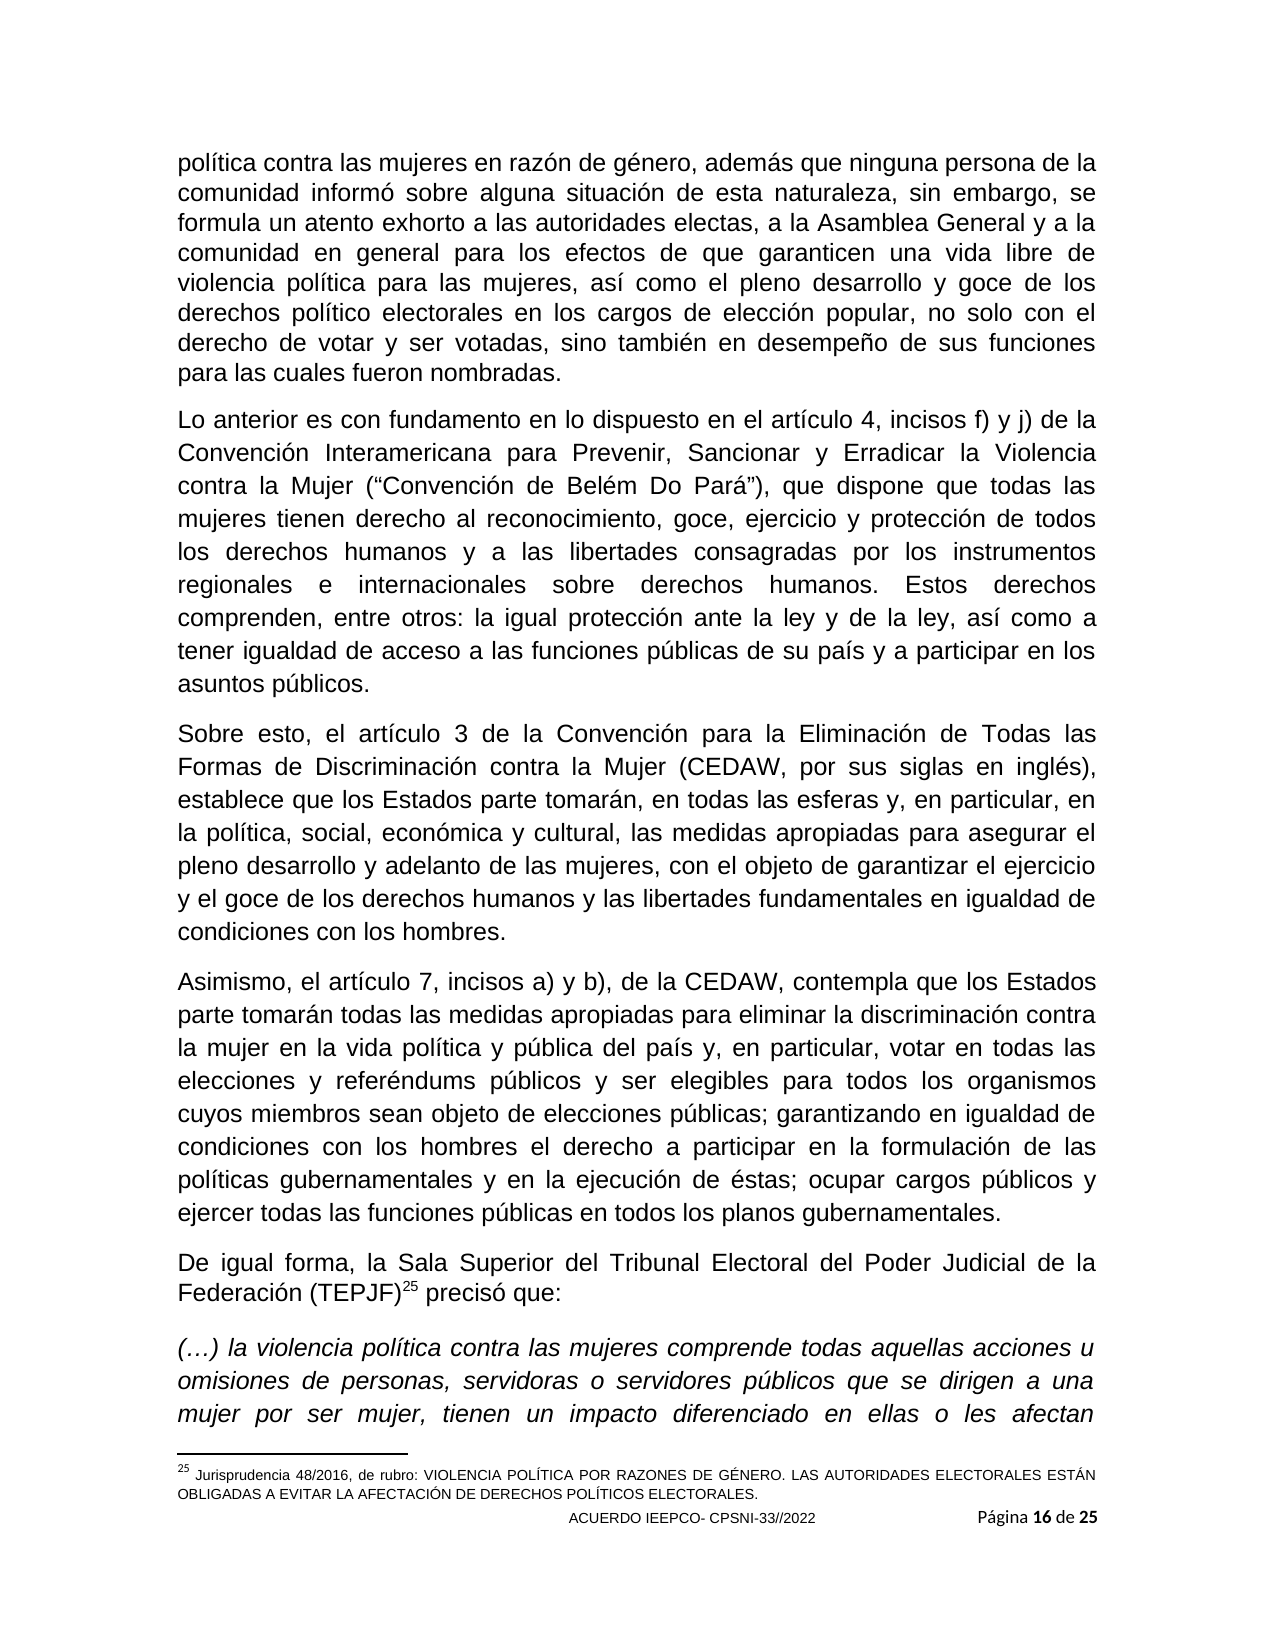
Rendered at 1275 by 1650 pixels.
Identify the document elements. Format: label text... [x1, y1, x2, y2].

text Lo anterior es con fundamento en lo dispuesto en el artículo 4, incisos f) y j) de la Convención Interamericana para Prevenir, Sancionar y Erradicar la Violencia contra la Mujer (“Convención de Belém Do Pará”), que dispone que todas las mujeres tienen derecho al reconocimiento, goce, ejercicio y protección de todos los derechos humanos y a las libertades consagradas por los instrumentos regionales e internacionales sobre derechos humanos. Estos derechos comprenden, entre otros: la igual protección ante la ley y de la ley, así como a tener igualdad de acceso a las funciones públicas de su país y a participar en los asuntos públicos. [177, 405, 1098, 698]
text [177, 1333, 1098, 1428]
text Asimismo, el artículo 7, incisos a) y b), de la CEDAW, contempla que los Estados parte tomarán todas las medidas apropiadas para eliminar la discriminación contra la mujer en la vida política y pública del país y, en particular, votar en todas las elecciones y referéndums públicos y ser elegibles para todos los organismos cuyos miembros sean objeto de elecciones públicas; garantizando en igualdad de condiciones con los hombres el derecho a participar en la formulación de las políticas gubernamentales y en la ejecución de éstas; ocupar cargos públicos y ejercer todas las funciones públicas en todos los planos gubernamentales. [177, 967, 1098, 1227]
text Sobre esto, el artículo 3 de la Convención para la Eliminación de Todas las Formas de Discriminación contra la Mujer (CEDAW, por sus siglas en inglés), establece que los Estados parte tomarán, en todas las esferas y, en particular, en la política, social, económica y cultural, las medidas apropiadas para asegurar el pleno desarrollo y adelanto de las mujeres, con el objeto de garantizar el ejercicio y el goce de los derechos humanos y las libertades fundamentales en igualdad de condiciones con los hombres. [177, 719, 1098, 946]
text De igual forma, la Sala Superior del Tribunal Electoral del Poder Judicial de la Federación (TEPJF) precisó que: [177, 1248, 1098, 1306]
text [177, 148, 1098, 387]
